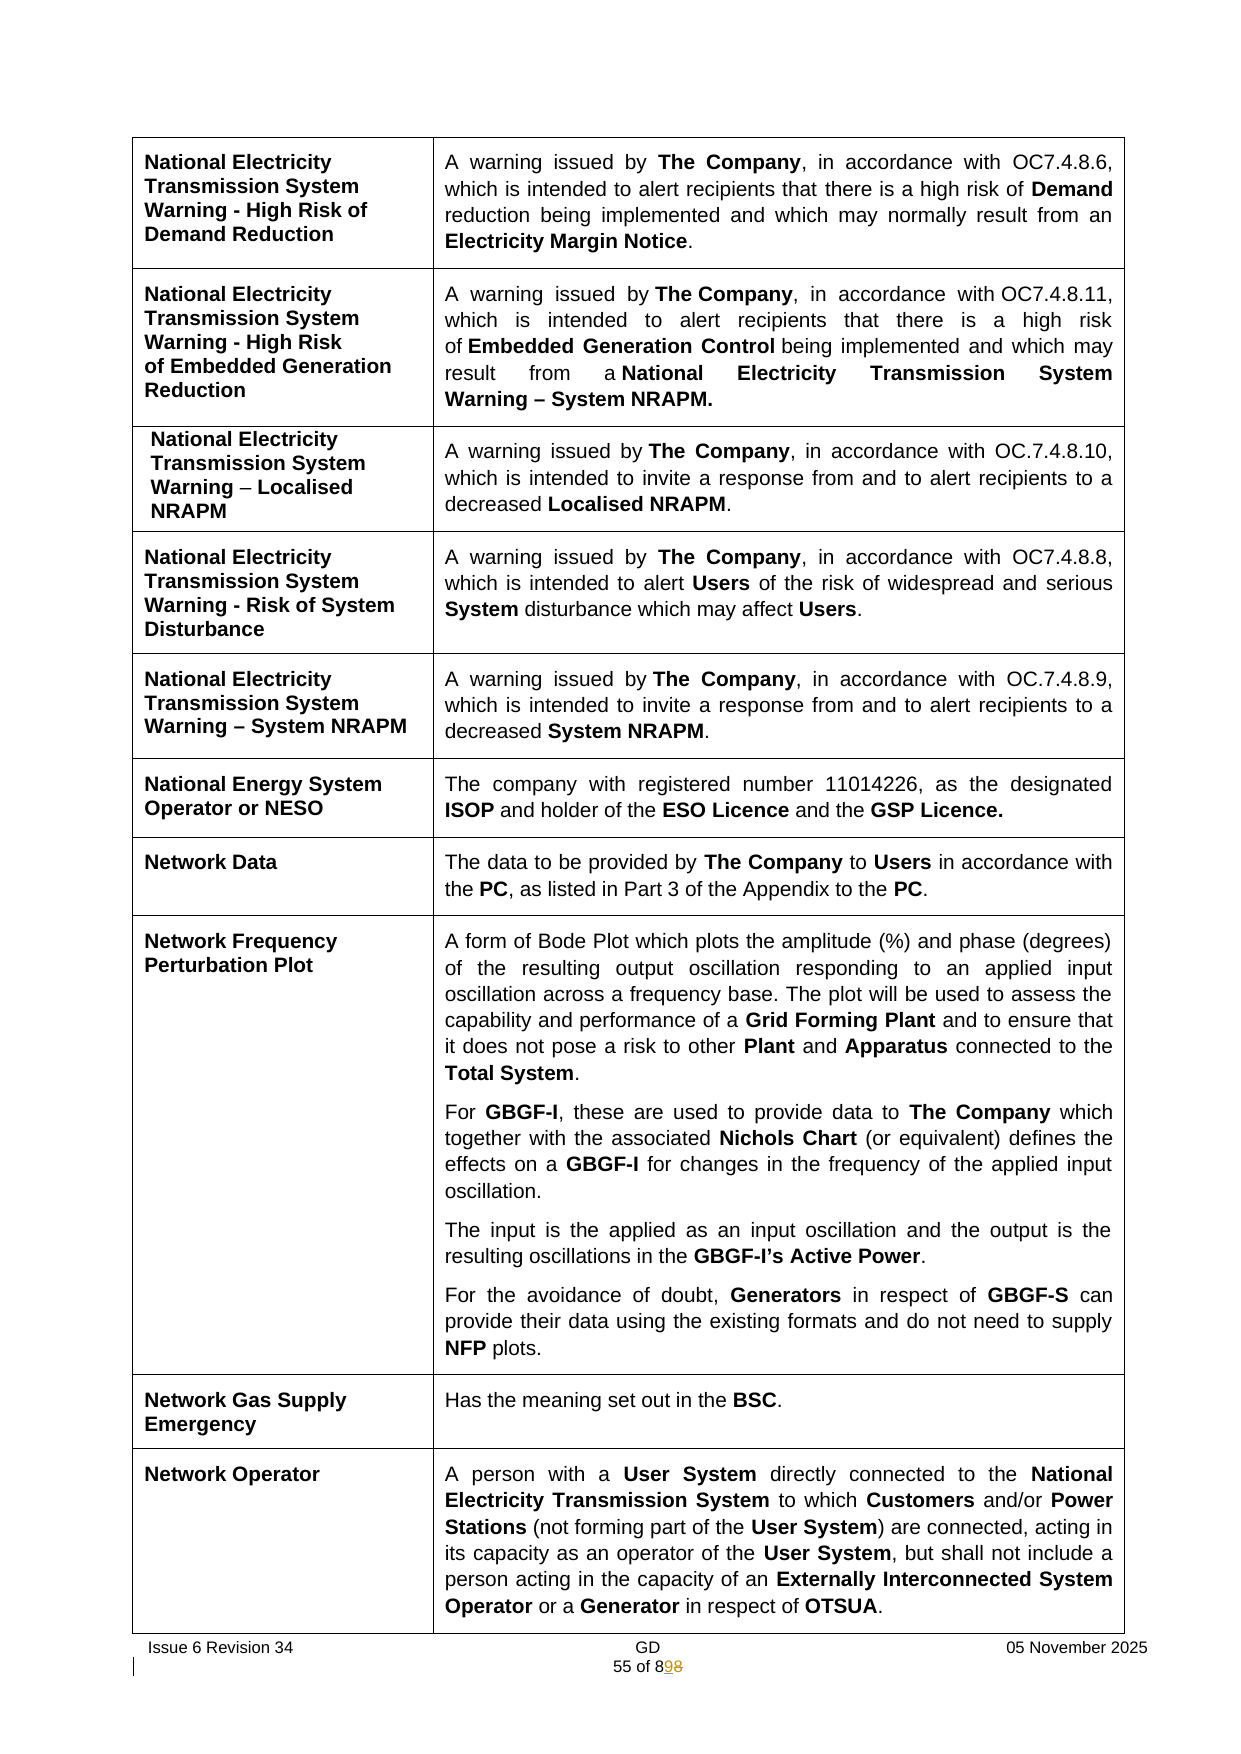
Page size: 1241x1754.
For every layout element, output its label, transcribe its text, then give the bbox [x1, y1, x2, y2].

table_cell A person with a User System directly connected to the National Electricity Transmission System to which Customers and/or Power Stations (not forming part of the User System) are connected, acting in its capacity as an operator of the User System, but shall not include a person acting in the capacity of an Externally Interconnected System Operator or a Generator in respect of OTSUA. [434, 1449, 1124, 1632]
table_cell The data to be provided by The Company to Users in accordance with the PC, as listed in Part 3 of the Appendix to the PC. [434, 838, 1124, 915]
table_cell National Energy System Operator or NESO [133, 759, 433, 837]
table_cell A warning issued by The Company, in accordance with OC7.4.8.8, which is intended to alert Users of the risk of widespread and serious System disturbance which may affect Users. [434, 532, 1124, 653]
table_cell A warning issued by The Company, in accordance with OC.7.4.8.10, which is intended to invite a response from and to alert recipients to a decreased Localised NRAPM. [434, 427, 1124, 531]
table_cell A warning issued by The Company, in accordance with OC.7.4.8.9, which is intended to invite a response from and to alert recipients to a decreased System NRAPM. [434, 654, 1124, 758]
table_cell National Electricity Transmission System Warning - High Risk of Demand Reduction [133, 138, 433, 268]
table_cell Has the meaning set out in the BSC. [434, 1375, 1124, 1448]
table_cell The company with registered number 11014226, as the designated ISOP and holder of the ESO Licence and the GSP Licence. [434, 759, 1124, 837]
table_cell Network Gas Supply Emergency [133, 1375, 433, 1448]
table_cell Network Operator [133, 1449, 433, 1632]
table_cell National Electricity Transmission System Warning – System NRAPM [133, 654, 433, 758]
table_cell Network Data [133, 838, 433, 915]
table_cell A warning issued by The Company, in accordance with OC7.4.8.11, which is intended to alert recipients that there is a high risk of Embedded Generation Control being implemented and which may result from a National Electricity Transmission System Warning – System NRAPM. [434, 269, 1124, 426]
table_cell National Electricity Transmission System Warning - Risk of System Disturbance [133, 532, 433, 653]
table_cell Network Frequency Perturbation Plot [133, 916, 433, 1374]
table_cell National Electricity Transmission System Warning - High Risk of Embedded Generation Reduction [133, 269, 433, 426]
table_cell A form of Bode Plot which plots the amplitude (%) and phase (degrees) of the resulting output oscillation responding to an applied input oscillation across a frequency base. The plot will be used to assess the capability and performance of a Grid Forming Plant and to ensure that it does not pose a risk to other Plant and Apparatus connected to the Total System. For GBGF-I, these are used to provide data to The Company which together with the associated Nichols Chart (or equivalent) defines the effects on a GBGF-I for changes in the frequency of the applied input oscillation. The input is the applied as an input oscillation and the output is the resulting oscillations in the GBGF-I’s Active Power. For the avoidance of doubt, Generators in respect of GBGF-S can provide their data using the existing formats and do not need to supply NFP plots. [434, 916, 1124, 1374]
table_cell A warning issued by The Company, in accordance with OC7.4.8.6, which is intended to alert recipients that there is a high risk of Demand reduction being implemented and which may normally result from an Electricity Margin Notice. [434, 138, 1124, 268]
table_cell National Electricity Transmission System Warning – Localised NRAPM [133, 427, 433, 531]
